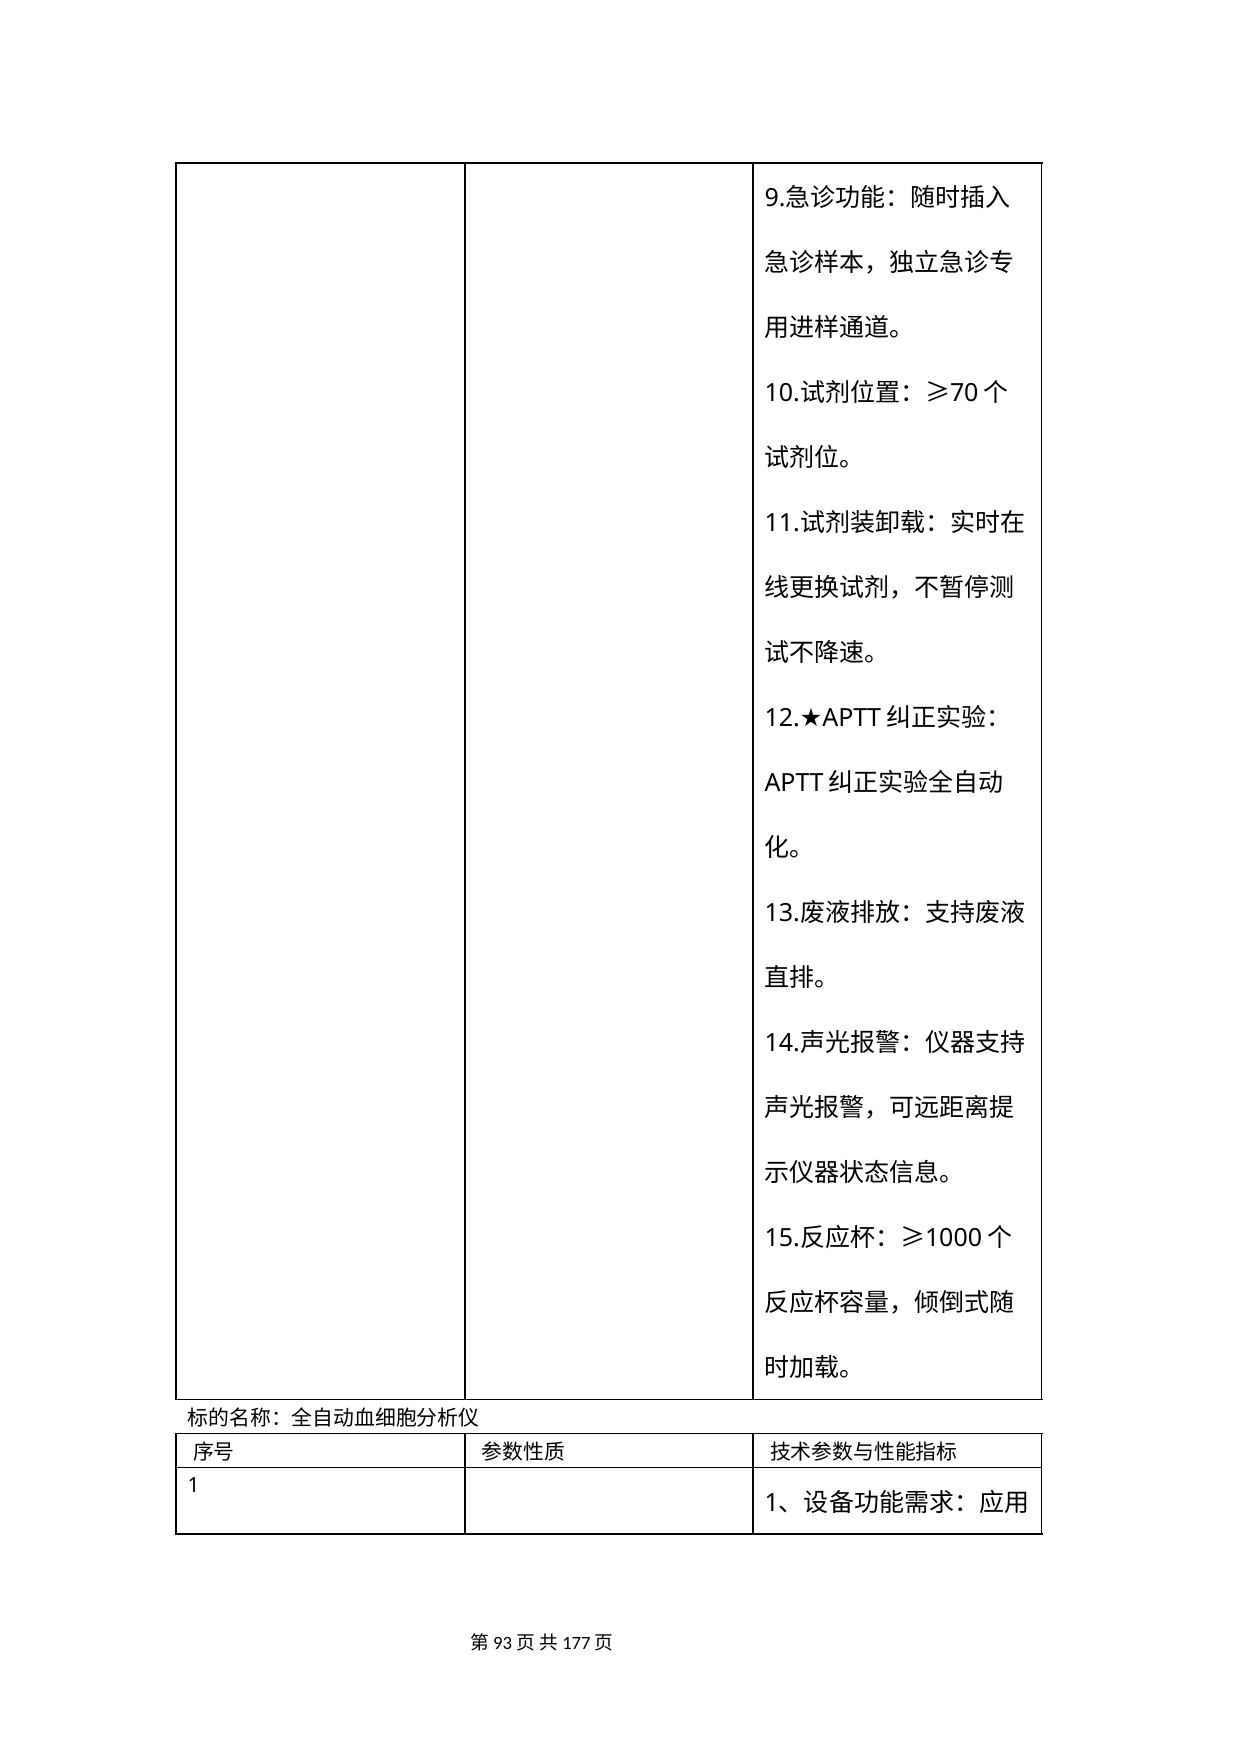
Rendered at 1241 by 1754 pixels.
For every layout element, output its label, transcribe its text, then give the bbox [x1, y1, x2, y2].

text 标的名称：全自动血细胞分析仪 [187, 1400, 1053, 1433]
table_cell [754, 1468, 1041, 1533]
table_header 技术参数与性能指标 [754, 1434, 1041, 1467]
table_header 序号 [177, 1434, 464, 1467]
table_header 参数性质 [466, 1434, 752, 1467]
table_cell [466, 1468, 752, 1533]
table_cell [466, 164, 752, 1398]
table_cell 1 [177, 1468, 464, 1533]
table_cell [754, 164, 1041, 1398]
table_cell 1 [177, 164, 464, 1398]
